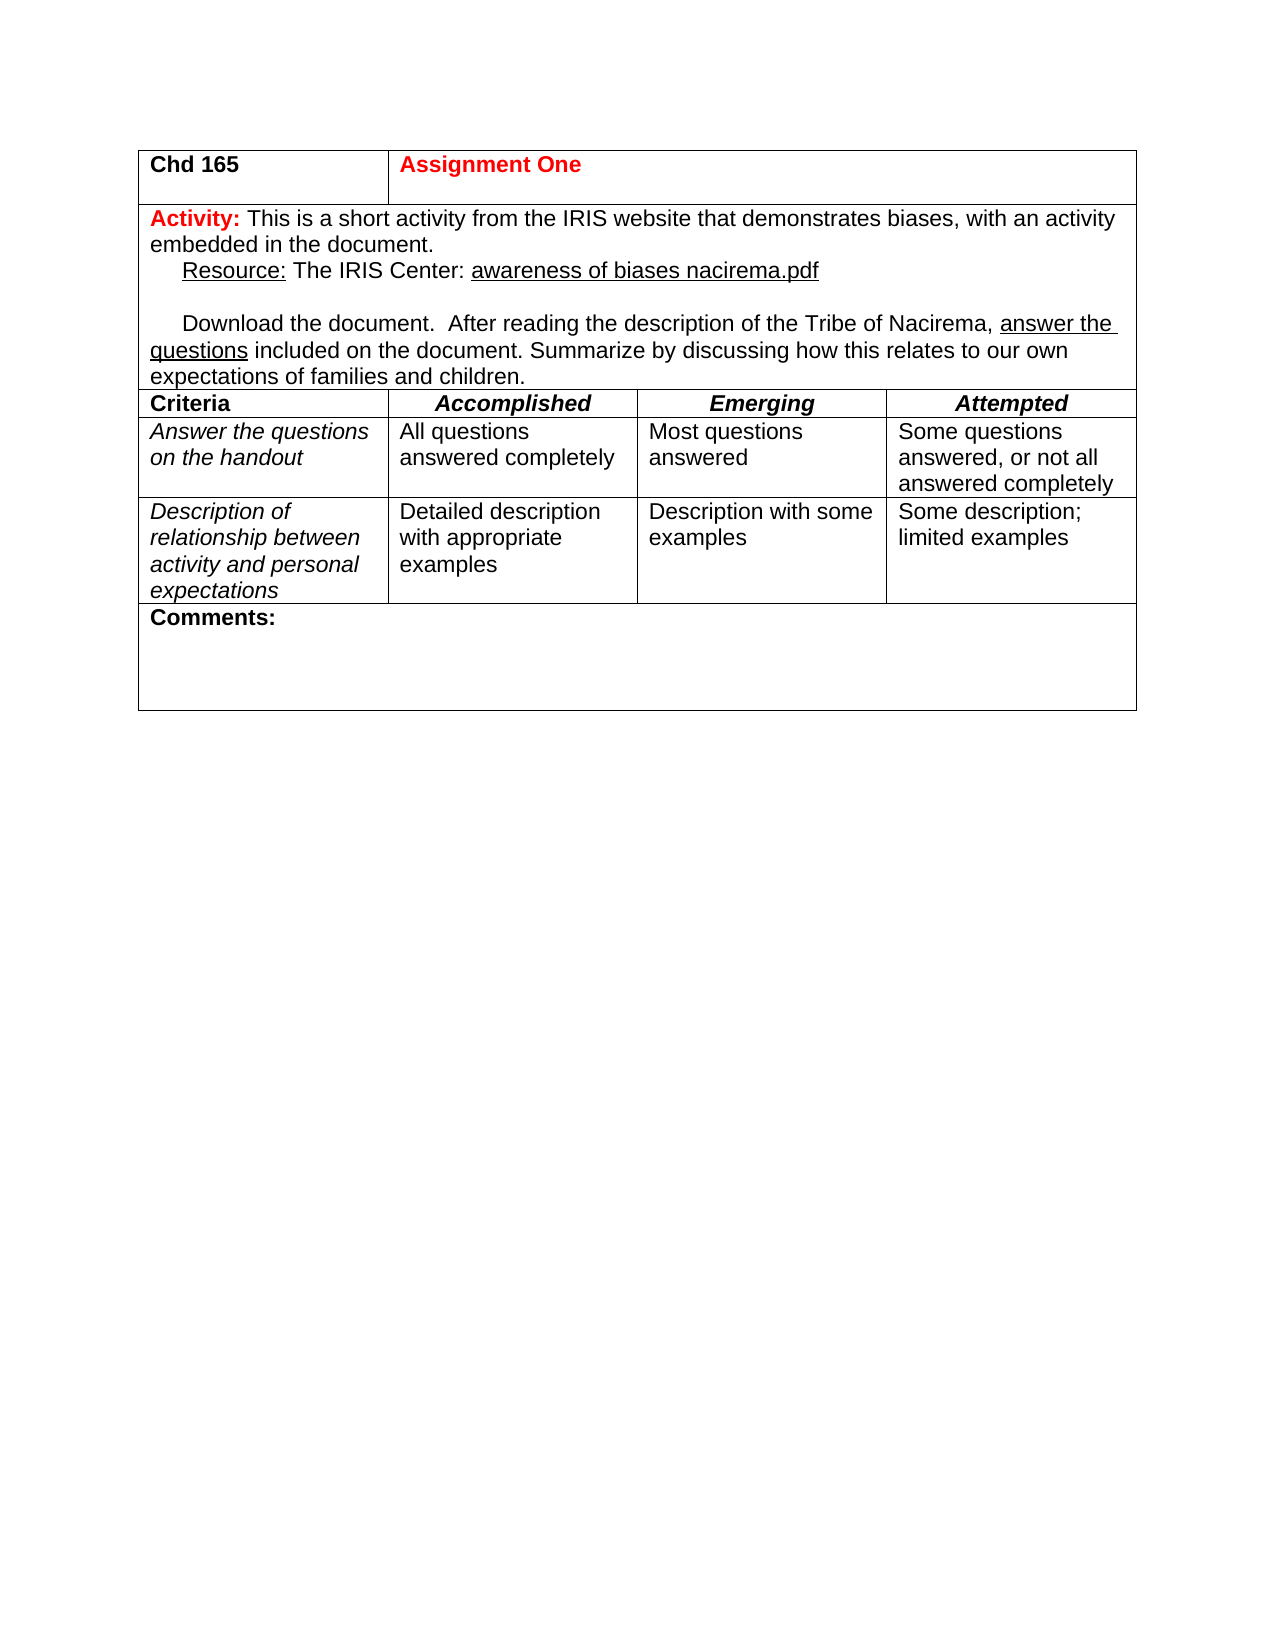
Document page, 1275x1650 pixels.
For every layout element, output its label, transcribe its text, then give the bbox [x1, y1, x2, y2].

table_cell All questions answered completely [389, 418, 637, 497]
table_cell Activity: This is a short activity from the IRIS website that demonstrates biases, with an activity embedded in the document. Resource: The IRIS Center: awareness of biases nacirema.pdf Download the document. After reading the description of the Tribe of Nacirema, answer the questions included on the document. Summarize by discussing how this relates to our own expectations of families and children. [139, 205, 1136, 389]
table_cell Some description; limited examples [887, 498, 1136, 603]
table_cell Some questions answered, or not all answered completely [887, 418, 1136, 497]
table_cell Description of relationship between activity and personal expectations [139, 498, 388, 603]
table_cell Detailed description with appropriate examples [389, 498, 637, 603]
table_cell Emerging [638, 390, 886, 417]
table_cell Comments: [139, 604, 1136, 710]
table_cell Answer the questions on the handout [139, 418, 388, 497]
table_cell Description with some examples [638, 498, 886, 603]
table_cell Accomplished [389, 390, 637, 417]
table_cell Most questions answered [638, 418, 886, 497]
table_header Chd 165 [139, 151, 388, 204]
table_cell Criteria [139, 390, 388, 417]
table_cell Attempted [887, 390, 1136, 417]
table_header Assignment One [389, 151, 1136, 204]
